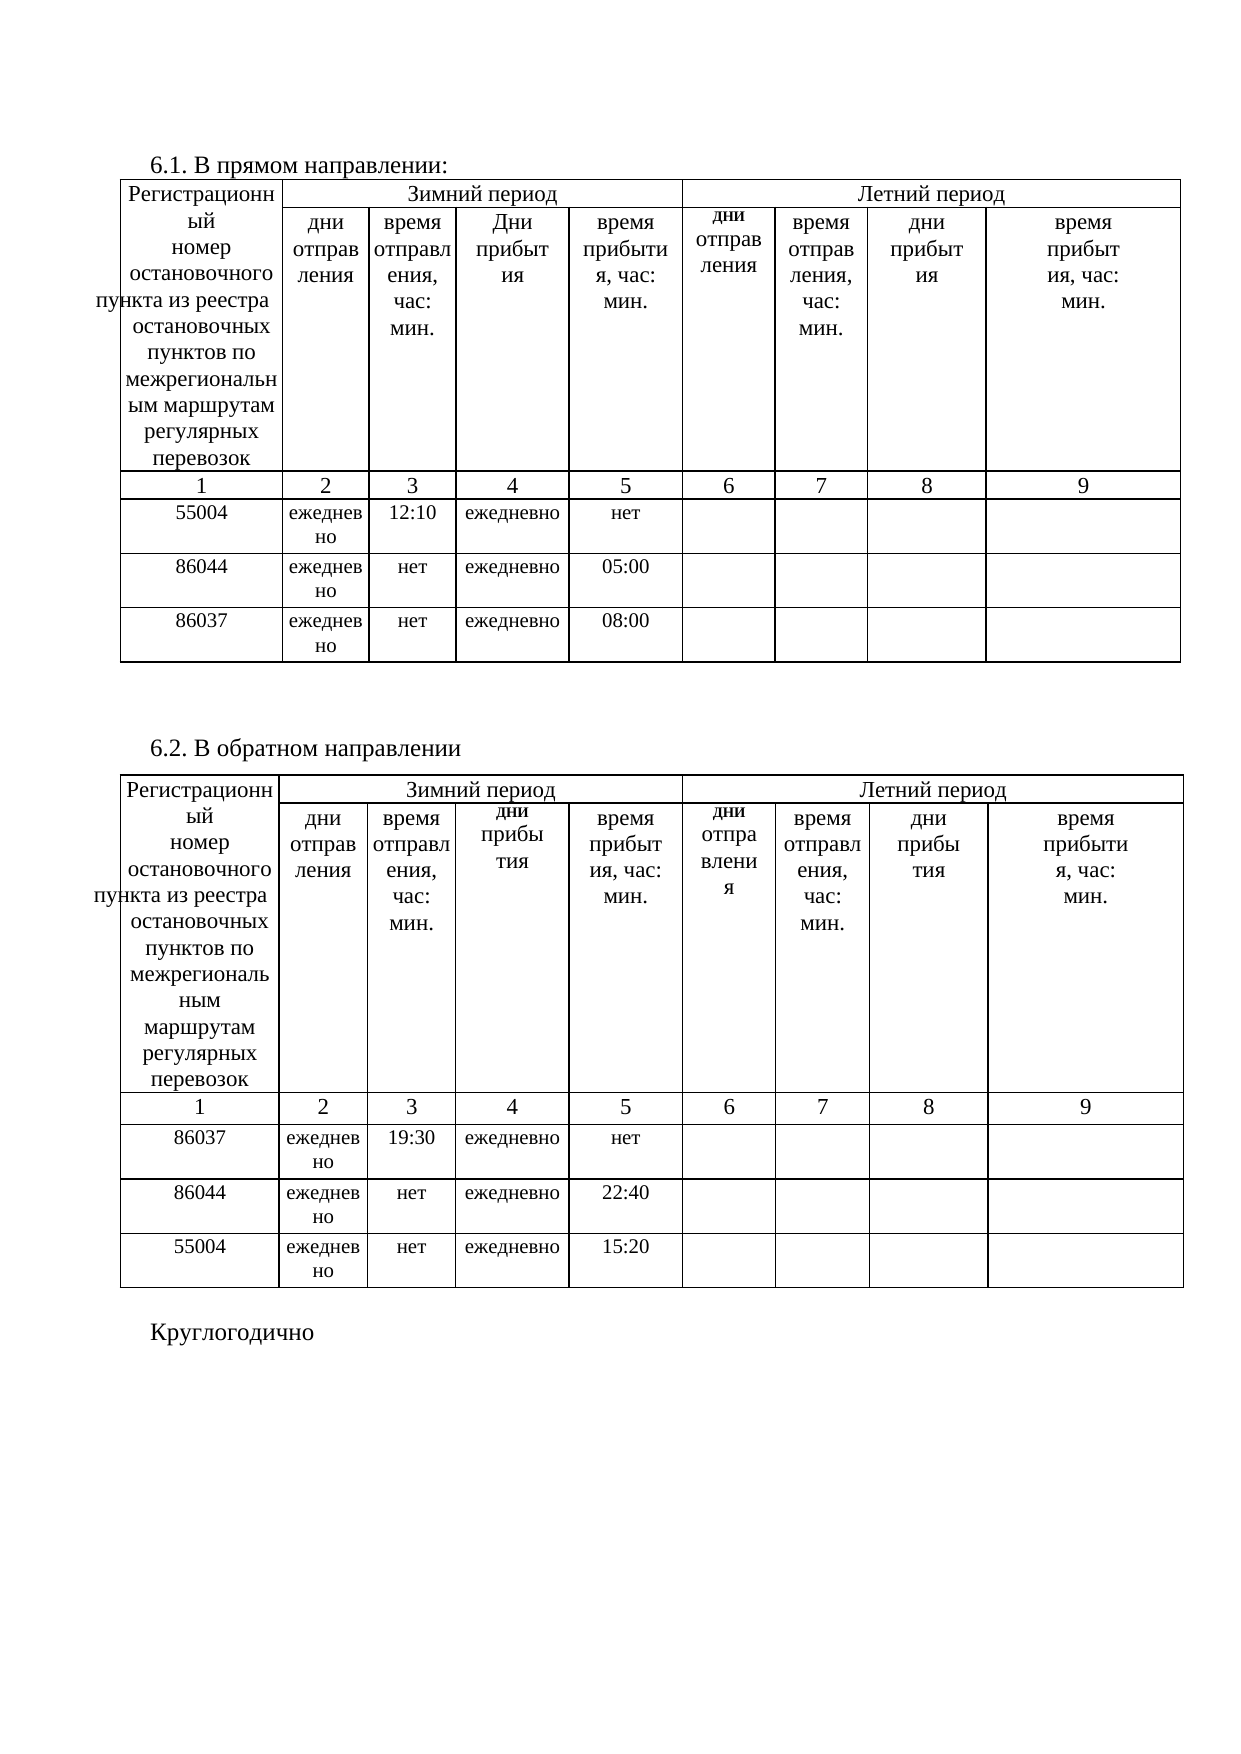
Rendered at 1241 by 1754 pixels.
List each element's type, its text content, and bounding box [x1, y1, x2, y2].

table_cell нет [368, 1234, 455, 1287]
table_cell 86044 [121, 554, 282, 607]
table_cell 86044 [121, 1180, 278, 1232]
table_cell [776, 1234, 869, 1287]
table_cell ежедневно [283, 608, 368, 661]
table_cell [683, 608, 774, 661]
table_cell 19:30 [368, 1125, 455, 1178]
table_cell [776, 554, 867, 607]
table_cell [776, 1125, 869, 1178]
table_cell 9 [987, 472, 1180, 498]
text 6.1. В прямом направлении: [150, 150, 1090, 179]
table_cell дни отправ ления [280, 804, 367, 1092]
table_cell [868, 554, 985, 607]
table_cell 7 [776, 1093, 869, 1124]
table_cell [868, 500, 985, 552]
table_cell ежедневно [457, 500, 568, 552]
table_cell [870, 1234, 987, 1287]
table_cell ежедневно [280, 1125, 367, 1178]
table_header Летний период [683, 776, 1183, 802]
table_cell ДНИ прибы тия [456, 804, 568, 1092]
table_cell нет [570, 1125, 682, 1178]
table_cell 08:00 [570, 608, 682, 661]
table_cell время прибыти я, час: мин. [570, 208, 682, 470]
table_cell [987, 608, 1180, 661]
table_cell 6 [683, 472, 774, 498]
table_cell нет [370, 608, 455, 661]
table_cell [683, 500, 774, 552]
table_cell 2 [283, 472, 368, 498]
table_cell 05:00 [570, 554, 682, 607]
table_cell [870, 1180, 987, 1232]
table_header Зимний период [283, 180, 682, 207]
table_cell время отправл ения, час: мин. [368, 804, 455, 1092]
text 6.2. В обратном направлении [150, 733, 1090, 762]
table_cell [868, 608, 985, 661]
table_cell 5 [570, 1093, 682, 1124]
table_cell ДНИ отпра влени я [683, 804, 775, 1092]
table_cell ежедневно [456, 1125, 568, 1178]
table_cell [989, 1180, 1183, 1232]
table_cell время прибыт ия, час: мин. [987, 208, 1180, 470]
table_cell ежедневно [283, 500, 368, 552]
table_cell время отправл ения, час: мин. [370, 208, 455, 470]
table_cell ежедневно [457, 554, 568, 607]
table_cell 4 [457, 472, 568, 498]
table_cell ДНИ отправ ления [683, 208, 774, 470]
table_cell ежедневно [280, 1180, 367, 1232]
table_cell нет [368, 1180, 455, 1232]
table_cell 1 [121, 472, 282, 498]
table_cell 86037 [121, 1125, 278, 1178]
table_cell 4 [456, 1093, 568, 1124]
table_cell 6 [683, 1093, 775, 1124]
text Круглогодично [150, 1317, 1090, 1346]
table_cell ежедневно [280, 1234, 367, 1287]
table_cell ежедневно [457, 608, 568, 661]
table_cell время прибыти я, час: мин. [989, 804, 1183, 1092]
table_cell [870, 1125, 987, 1178]
table_header Летний период [683, 180, 1180, 207]
table_cell 22:40 [570, 1180, 682, 1232]
table_cell 8 [868, 472, 985, 498]
table_cell время отправ ления, час: мин. [776, 208, 867, 470]
table_cell [683, 1125, 775, 1178]
table_cell 5 [570, 472, 682, 498]
table_cell 15:20 [570, 1234, 682, 1287]
table_cell время отправл ения, час: мин. [776, 804, 869, 1092]
table_cell нет [570, 500, 682, 552]
table_header Регистрационный номер остановочного пункта из реестра остановочных пунктов по межрегиональным маршрутам регулярных перевозок [121, 180, 282, 470]
table_cell ежедневно [456, 1234, 568, 1287]
table_cell Дни прибыт ия [457, 208, 568, 470]
table_cell [776, 608, 867, 661]
table_cell 3 [368, 1093, 455, 1124]
table_cell 86037 [121, 608, 282, 661]
table_cell 2 [280, 1093, 367, 1124]
table_cell [776, 1180, 869, 1232]
table_cell ежедневно [283, 554, 368, 607]
table_cell 7 [776, 472, 867, 498]
table_cell 12:10 [370, 500, 455, 552]
table_cell [776, 500, 867, 552]
table_cell дни прибы тия [870, 804, 987, 1092]
table_cell [987, 554, 1180, 607]
table_cell 1 [121, 1093, 278, 1124]
table_header Зимний период [280, 776, 682, 802]
table_cell [683, 1180, 775, 1232]
table_cell [989, 1234, 1183, 1287]
table_cell 55004 [121, 500, 282, 552]
table_cell [683, 554, 774, 607]
table_cell 3 [370, 472, 455, 498]
table_cell 55004 [121, 1234, 278, 1287]
table_cell [987, 500, 1180, 552]
table_cell 9 [989, 1093, 1183, 1124]
table_cell дни прибыт ия [868, 208, 985, 470]
table_cell нет [370, 554, 455, 607]
table_header Регистрационный номер остановочного пункта из реестра остановочных пунктов по межрегиональным маршрутам регулярных перевозок [121, 776, 278, 1092]
table_cell время прибыт ия, час: мин. [570, 804, 682, 1092]
table_cell [683, 1234, 775, 1287]
table_cell дни отправ ления [283, 208, 368, 470]
table_cell 8 [870, 1093, 987, 1124]
table_cell ежедневно [456, 1180, 568, 1232]
table_cell [989, 1125, 1183, 1178]
